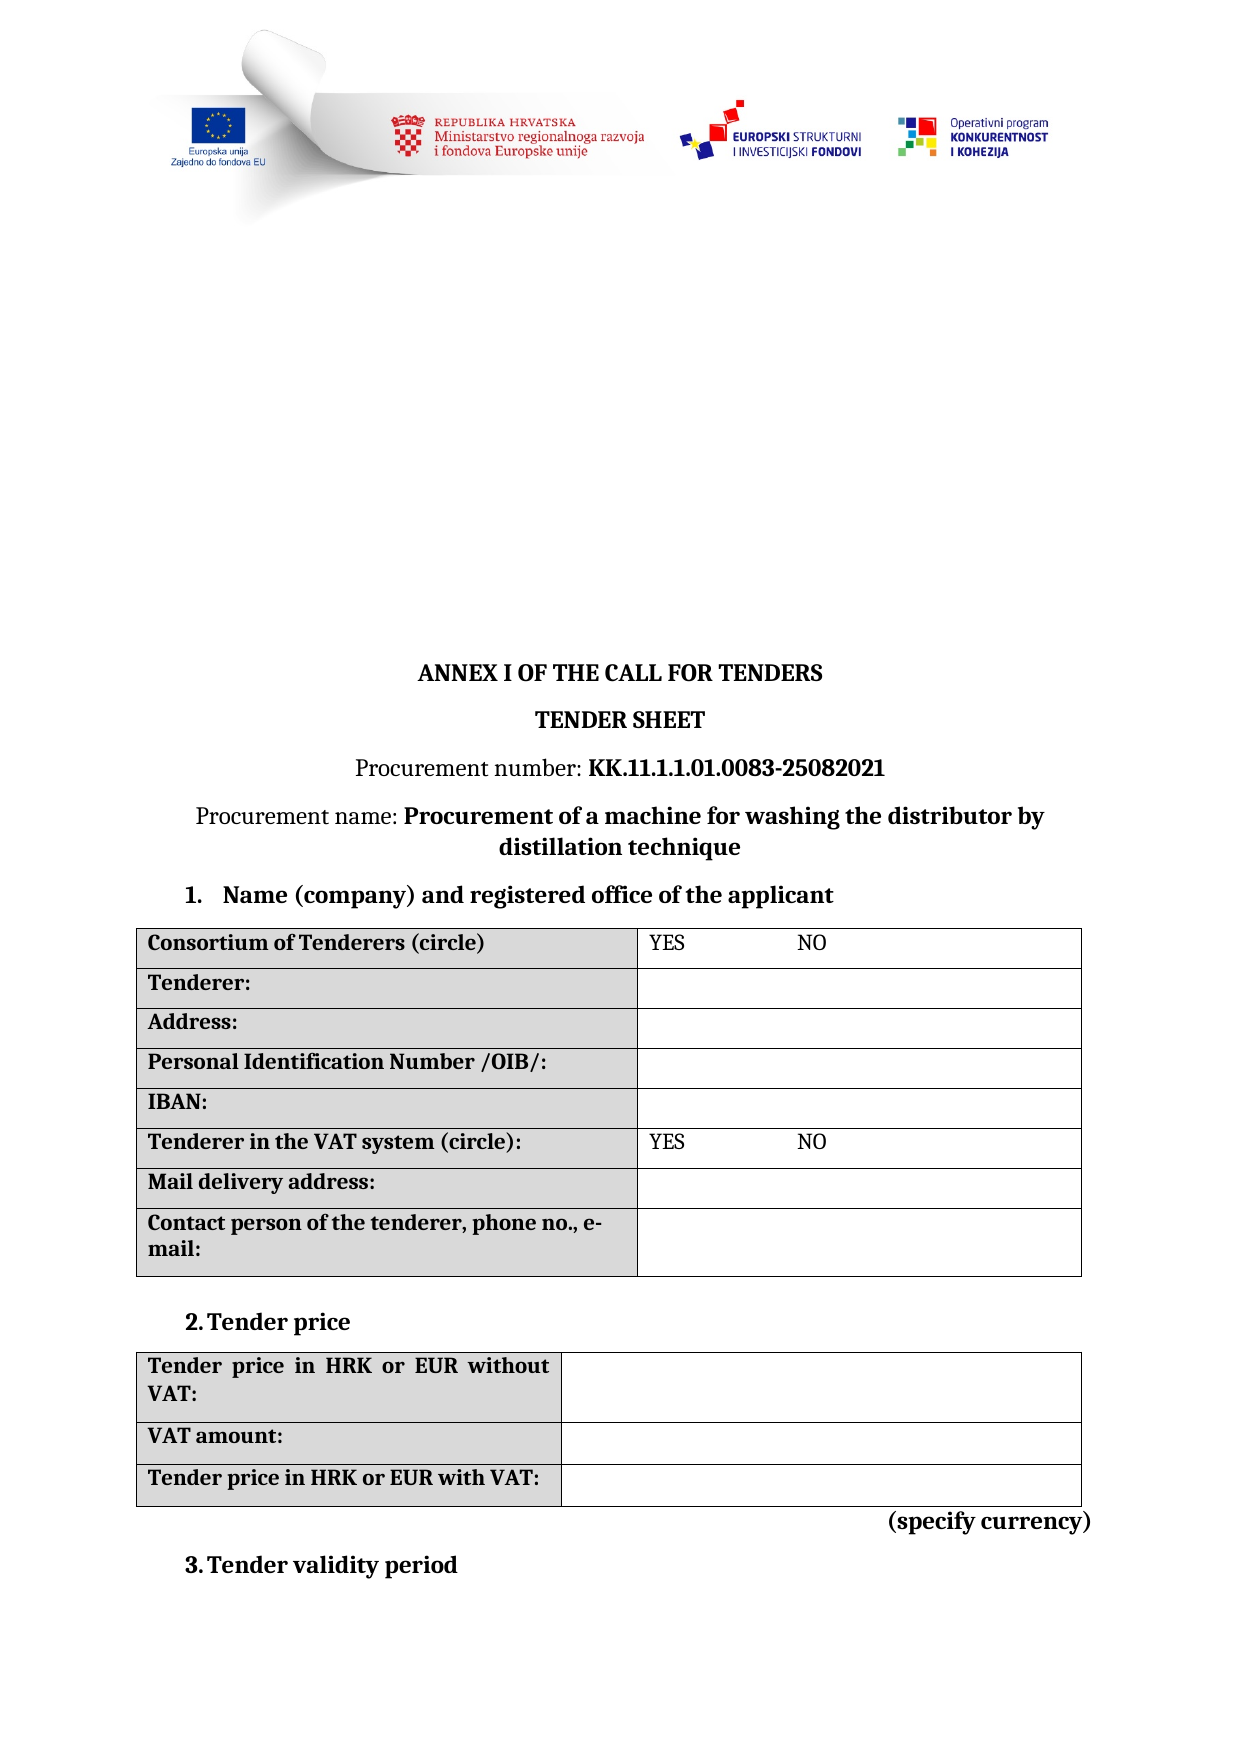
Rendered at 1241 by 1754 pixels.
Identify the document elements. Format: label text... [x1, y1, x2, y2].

text (specify currency) [148, 1507, 1092, 1536]
table_cell YES NO [638, 1129, 1081, 1168]
table_cell Tenderer in the VAT system (circle): [137, 1129, 637, 1168]
table_cell Personal Identification Number /OIB/: [137, 1049, 637, 1088]
table_cell [638, 1169, 1081, 1208]
table_header YES NO [638, 929, 1081, 968]
table_cell IBAN: [137, 1089, 637, 1128]
list Name (company) and registered office of the applicant [185, 881, 1092, 909]
table_cell Tenderer: [137, 969, 637, 1008]
table_cell Mail delivery address: [137, 1169, 637, 1208]
table_cell [638, 969, 1081, 1008]
table_cell Tender price in HRK or EUR with VAT: [137, 1465, 561, 1506]
table_cell Address: [137, 1009, 637, 1048]
text Procurement number: KK.11.1.1.01.0083-25082021 [148, 754, 1092, 783]
list Tender price [185, 1308, 1092, 1337]
table_cell [562, 1423, 1081, 1464]
table_cell VAT amount: [137, 1423, 561, 1464]
text TENDER SHEET [148, 706, 1092, 735]
table_cell [638, 1009, 1081, 1048]
table_cell Contact person of the tenderer, phone no., e-mail: [137, 1209, 637, 1276]
table_header Consortium of Tenderers (circle) [137, 929, 637, 968]
text ANNEX I OF THE CALL FOR TENDERS [148, 659, 1092, 687]
table_cell [638, 1089, 1081, 1128]
list Tender validity period [185, 1551, 1092, 1579]
table_cell [562, 1465, 1081, 1506]
picture [147, 29, 1093, 230]
table_header Tender price in HRK or EUR without VAT: [137, 1353, 561, 1422]
table_cell [638, 1049, 1081, 1088]
table_cell [638, 1209, 1081, 1276]
text Procurement name: Procurement of a machine for washing the distributor by distillation technique [148, 802, 1092, 862]
table_header [562, 1353, 1081, 1422]
